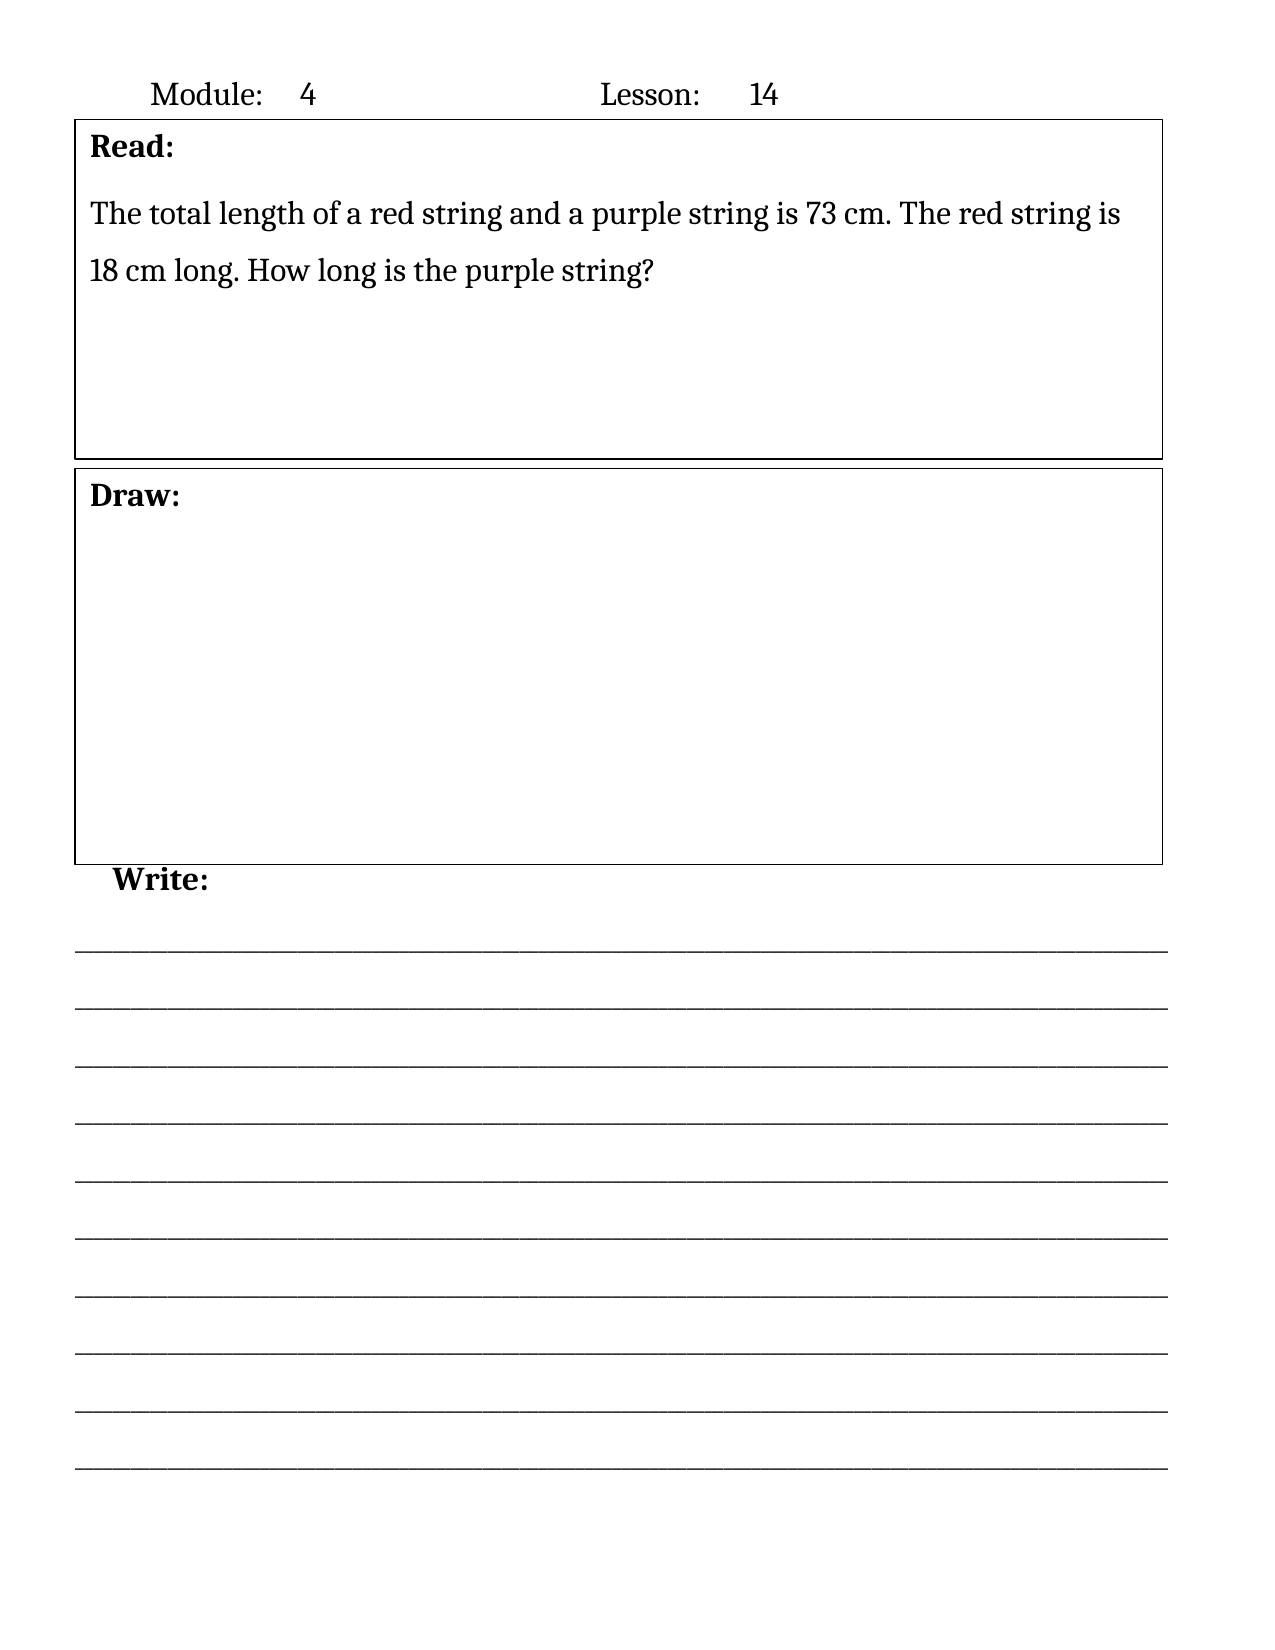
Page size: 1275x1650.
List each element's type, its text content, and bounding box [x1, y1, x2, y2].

text Write: [112, 861, 1200, 899]
text ______________________________________________________________________________________________________________________ [75, 1100, 1200, 1129]
text ______________________________________________________________________________________________________________________ [75, 1215, 1200, 1244]
text ______________________________________________________________________________________________________________________ [75, 1330, 1200, 1359]
text ______________________________________________________________________________________________________________________ [75, 1445, 1200, 1474]
text ______________________________________________________________________________________________________________________ [75, 928, 1200, 957]
text ______________________________________________________________________________________________________________________ [75, 1273, 1200, 1302]
text ______________________________________________________________________________________________________________________ [75, 1158, 1200, 1187]
text Module: 4 Lesson: 14 [75, 75, 1200, 113]
text ______________________________________________________________________________________________________________________ [75, 985, 1200, 1014]
text ______________________________________________________________________________________________________________________ [75, 1043, 1200, 1072]
text ______________________________________________________________________________________________________________________ [75, 1388, 1200, 1417]
